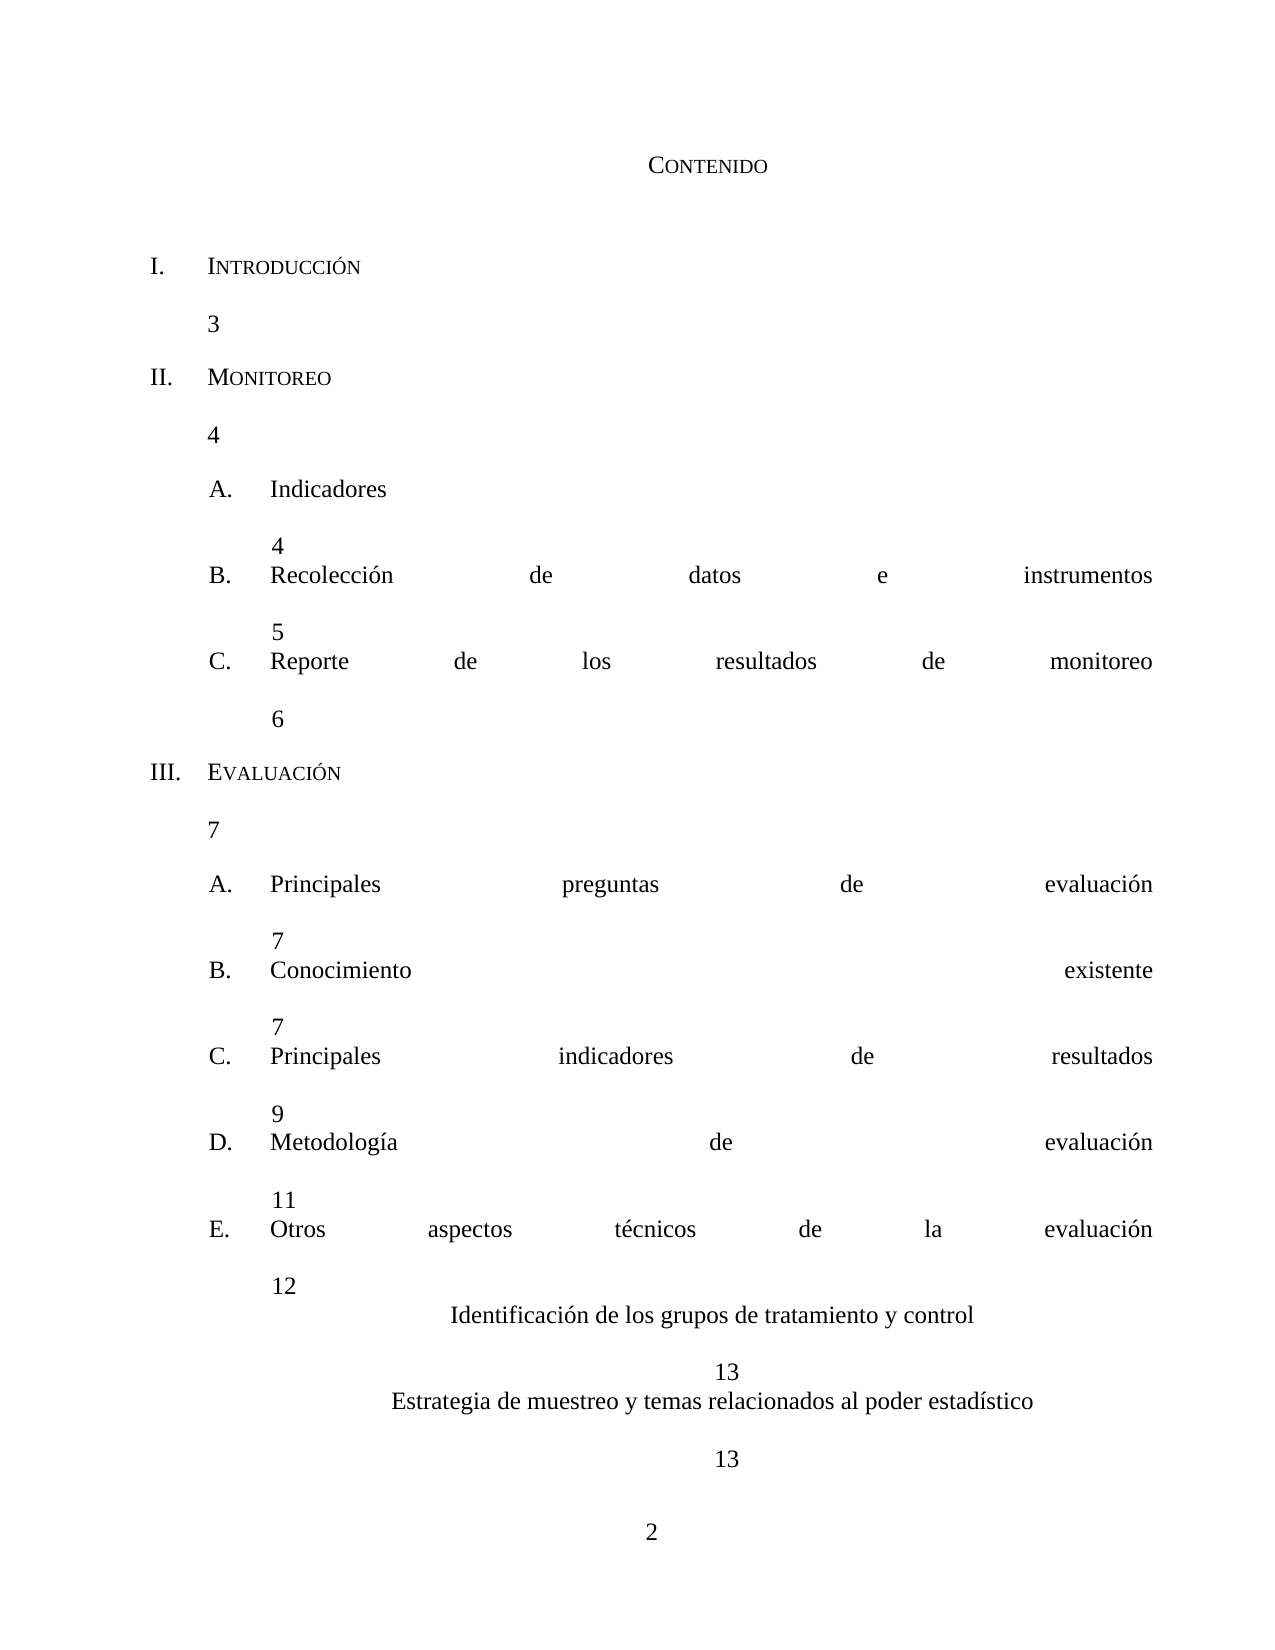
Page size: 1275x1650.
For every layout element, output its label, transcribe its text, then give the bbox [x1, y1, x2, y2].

text Contenido [262, 150, 1153, 179]
